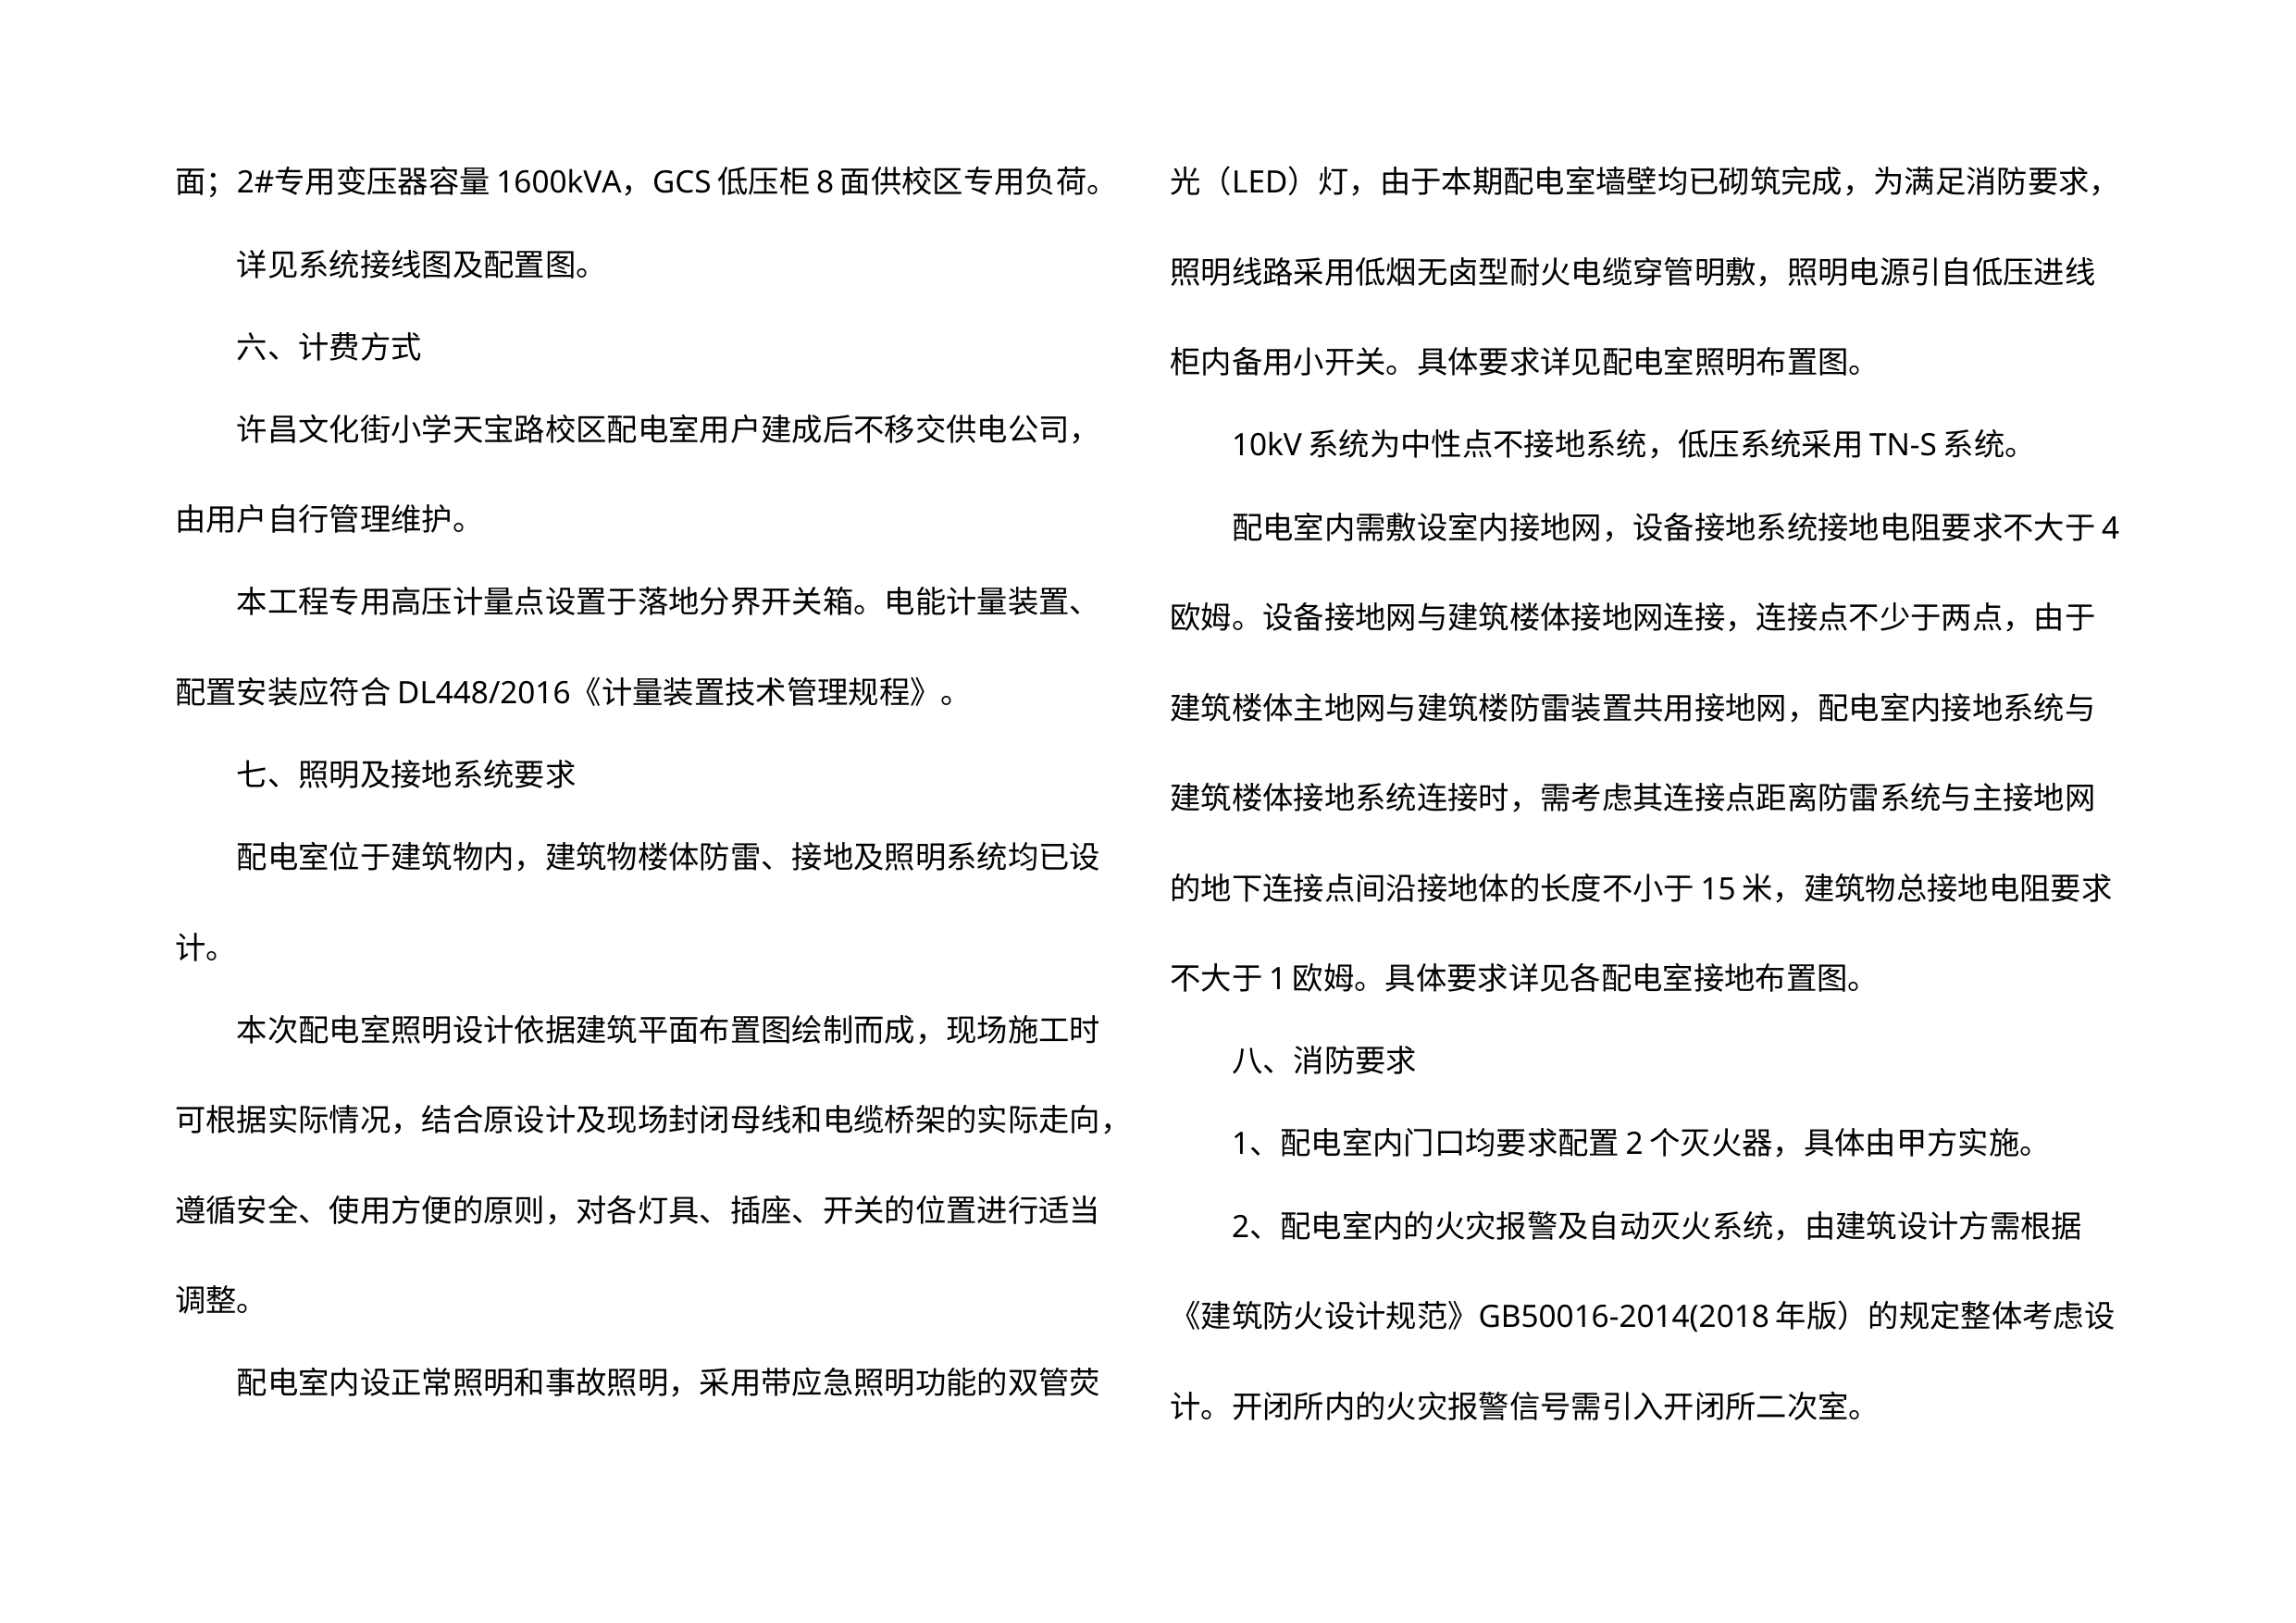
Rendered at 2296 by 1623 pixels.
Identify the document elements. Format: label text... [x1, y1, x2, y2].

text 配电室位于建筑物内，建筑物楼体防雷、接地及照明系统均已设计。 [175, 825, 1127, 975]
text 许昌文化街小学天宝路校区配电室用户建成后不移交供电公司，由用户自行管理维护。 [175, 397, 1127, 548]
text 七、照明及接地系统要求 [175, 742, 1127, 802]
text 2、配电室内的火灾报警及自动灭火系统，由建筑设计方需根据《建筑防火设计规范》GB50016-2014(2018年版）的规定整体考虑设计。开闭所内的火灾报警信号需引入开闭所二次室。 [1170, 1194, 2122, 1434]
text 六、计费方式 [175, 315, 1127, 375]
text 本次配电室照明设计依据建筑平面布置图绘制而成，现场施工时可根据实际情况，结合原设计及现场封闭母线和电缆桥架的实际走向，遵循安全、使用方便的原则，对各灯具、插座、开关的位置进行适当调整。 [175, 997, 1127, 1329]
text 10kV系统为中性点不接地系统，低压系统采用TN-S系统。 [1170, 413, 2122, 473]
text 配电室内设正常照明和事故照明，采用带应急照明功能的双管荧光（LED）灯，由于本期配电室墙壁均已砌筑完成，为满足消防要求，照明线路采用低烟无卤型耐火电缆穿管明敷，照明电源引自低压进线柜内备用小开关。具体要求详见配电室照明布置图。 [175, 1351, 1127, 1411]
text 配电室内设正常照明和事故照明，采用带应急照明功能的双管荧光（LED）灯，由于本期配电室墙壁均已砌筑完成，为满足消防要求，照明线路采用低烟无卤型耐火电缆穿管明敷，照明电源引自低压进线柜内备用小开关。具体要求详见配电室照明布置图。 [1170, 150, 2122, 390]
text 八、消防要求 [1170, 1029, 2122, 1089]
text 详见系统接线图及配置图。 [175, 232, 1127, 292]
text 1、配电室内门口均要求配置2个灭火器，具体由甲方实施。 [1170, 1111, 2122, 1171]
text 本工程专用高压计量点设置于落地分界开关箱。电能计量装置、配置安装应符合DL448/2016《计量装置技术管理规程》。 [175, 570, 1127, 720]
text 配电室内需敷设室内接地网，设备接地系统接地电阻要求不大于4欧姆。设备接地网与建筑楼体接地网连接，连接点不少于两点，由于建筑楼体主地网与建筑楼防雷装置共用接地网，配电室内接地系统与建筑楼体接地系统连接时，需考虑其连接点距离防雷系统与主接地网的地下连接点间沿接地体的长度不小于15米，建筑物总接地电阻要求不大于1欧姆。具体要求详见各配电室接地布置图。 [1170, 495, 2122, 1007]
